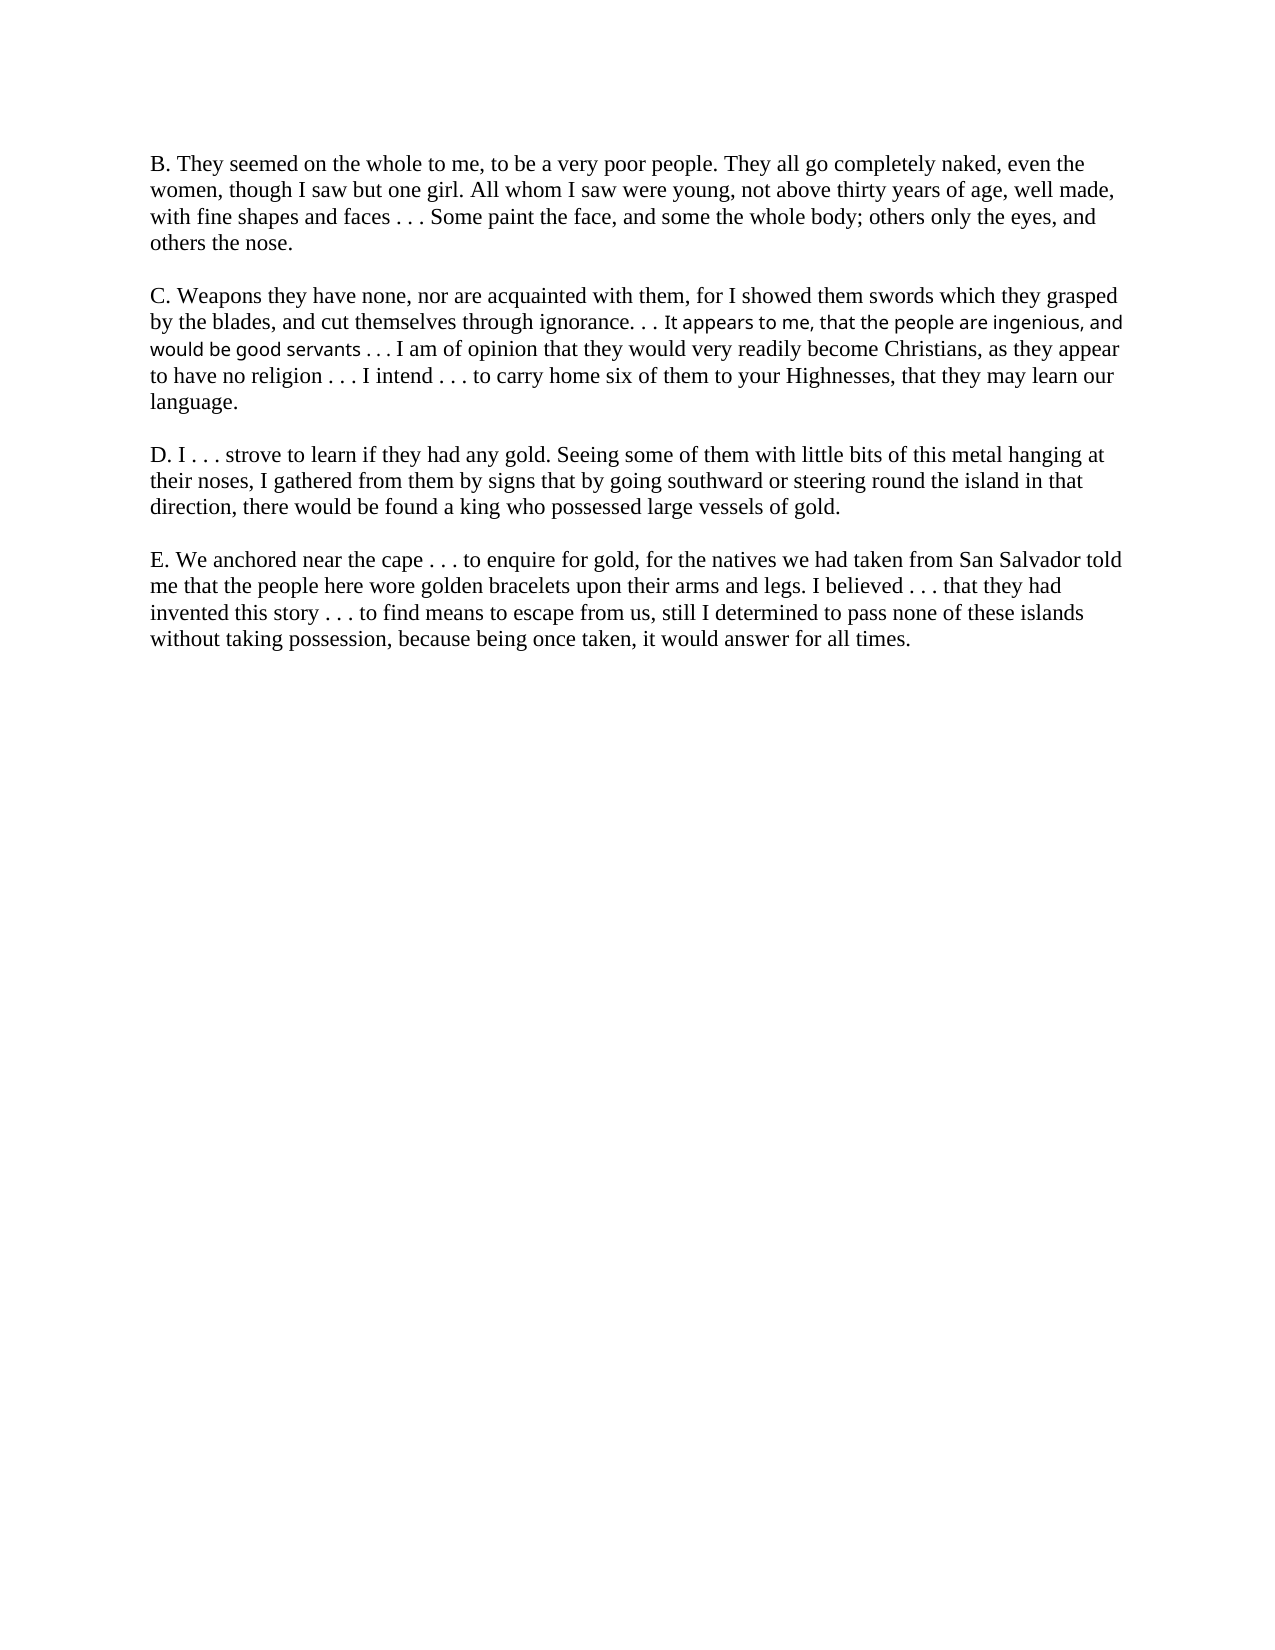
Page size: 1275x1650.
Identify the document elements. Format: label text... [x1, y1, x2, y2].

text E. We anchored near the cape . . . to enquire for gold, for the natives we had taken from San Salvador told me that the people here wore golden bracelets upon their arms and legs. I believed . . . that they had invented this story . . . to find means to escape from us, still I determined to pass none of these islands without taking possession, because being once taken, it would answer for all times. [150, 546, 1125, 652]
text C. Weapons they have none, nor are acquainted with them, for I showed them swords which they grasped by the blades, and cut themselves through ignorance. . . It appears to me, that the people are ingenious, and would be good servants . . . I am of opinion that they would very readily become Christians, as they appear to have no religion . . . I intend . . . to carry home six of them to your Highnesses, that they may learn our language. [150, 282, 1125, 414]
text B. They seemed on the whole to me, to be a very poor people. They all go completely naked, even the women, though I saw but one girl. All whom I saw were young, not above thirty years of age, well made, with fine shapes and faces . . . Some paint the face, and some the whole body; others only the eyes, and others the nose. [150, 150, 1125, 255]
text D. I . . . strove to learn if they had any gold. Seeing some of them with little bits of this metal hanging at their noses, I gathered from them by signs that by going southward or steering round the island in that direction, there would be found a king who possessed large vessels of gold. [150, 441, 1125, 520]
